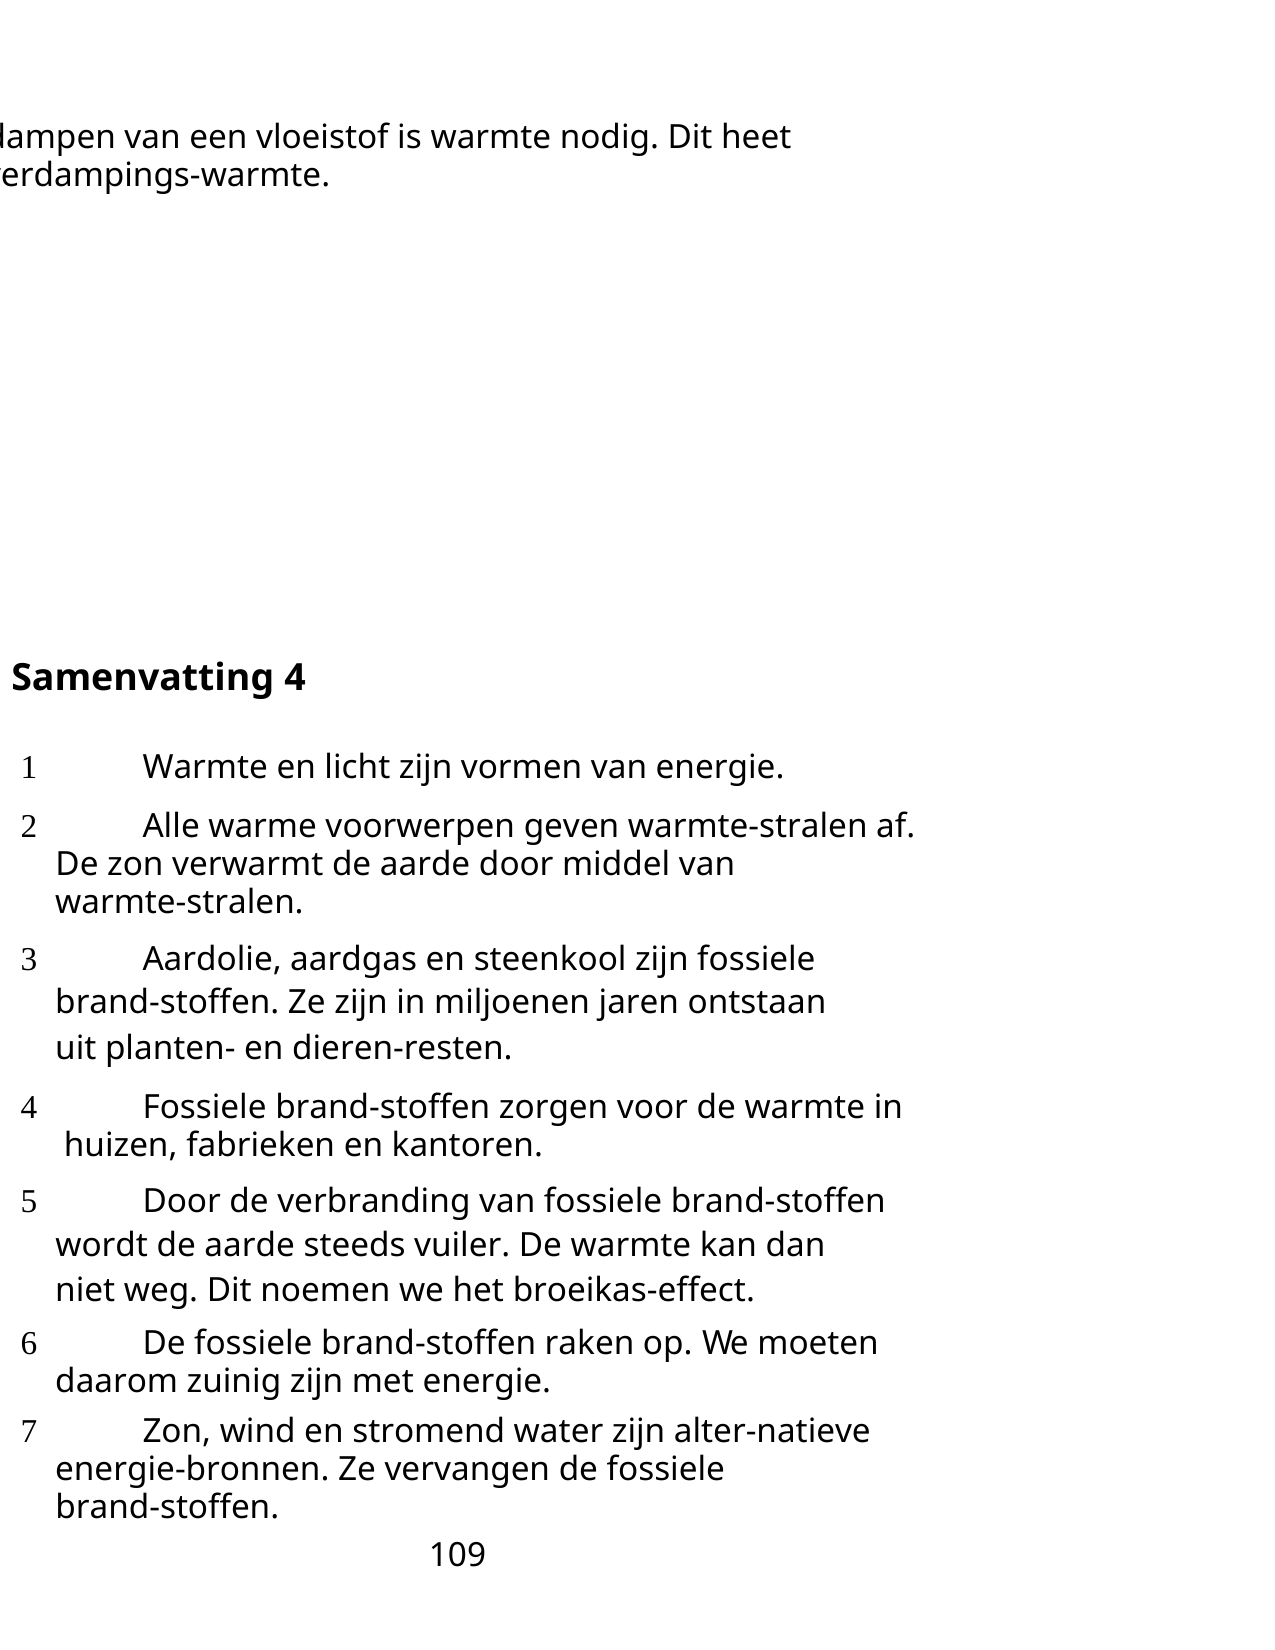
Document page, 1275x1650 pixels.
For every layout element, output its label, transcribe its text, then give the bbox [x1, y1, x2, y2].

text verdampen van een vloeistof is warmte nodig. Dit heet [0, 118, 898, 156]
text uit planten- en dieren-resten. [20, 1024, 1084, 1069]
text brand-stoffen. [20, 1488, 1084, 1526]
text De zon verwarmt de aarde door middel van [20, 845, 1084, 883]
list Warmte en licht zijn vormen van energie. [20, 743, 1084, 788]
list Fossiele brand-stoffen zorgen voor de warmte in [20, 1087, 1084, 1126]
text energie-bronnen. Ze vervangen de fossiele [20, 1450, 1084, 1488]
text Samenvatting 4 [11, 650, 1084, 701]
text huizen, fabrieken en kantoren. [20, 1126, 1084, 1164]
text niet weg. Dit noemen we het broeikas-effect. [20, 1266, 1084, 1311]
list Zon, wind en stromend water zijn alter-natieve [20, 1412, 1084, 1450]
text de verdampings-warmte. [0, 156, 898, 194]
list Door de verbranding van fossiele brand-stoffen [20, 1182, 1084, 1220]
text brand-stoffen. Ze zijn in miljoenen jaren ontstaan [20, 978, 1084, 1024]
list Aardolie, aardgas en steenkool zijn fossiele [20, 941, 1084, 978]
list De fossiele brand-stoffen raken op. We moeten [20, 1324, 1084, 1362]
text warmte-stralen. [20, 883, 1084, 921]
text wordt de aarde steeds vuiler. De warmte kan dan [20, 1220, 1084, 1266]
text daarom zuinig zijn met energie. [20, 1362, 1084, 1400]
list Alle warme voorwerpen geven warmte-stralen af. [20, 807, 1084, 845]
